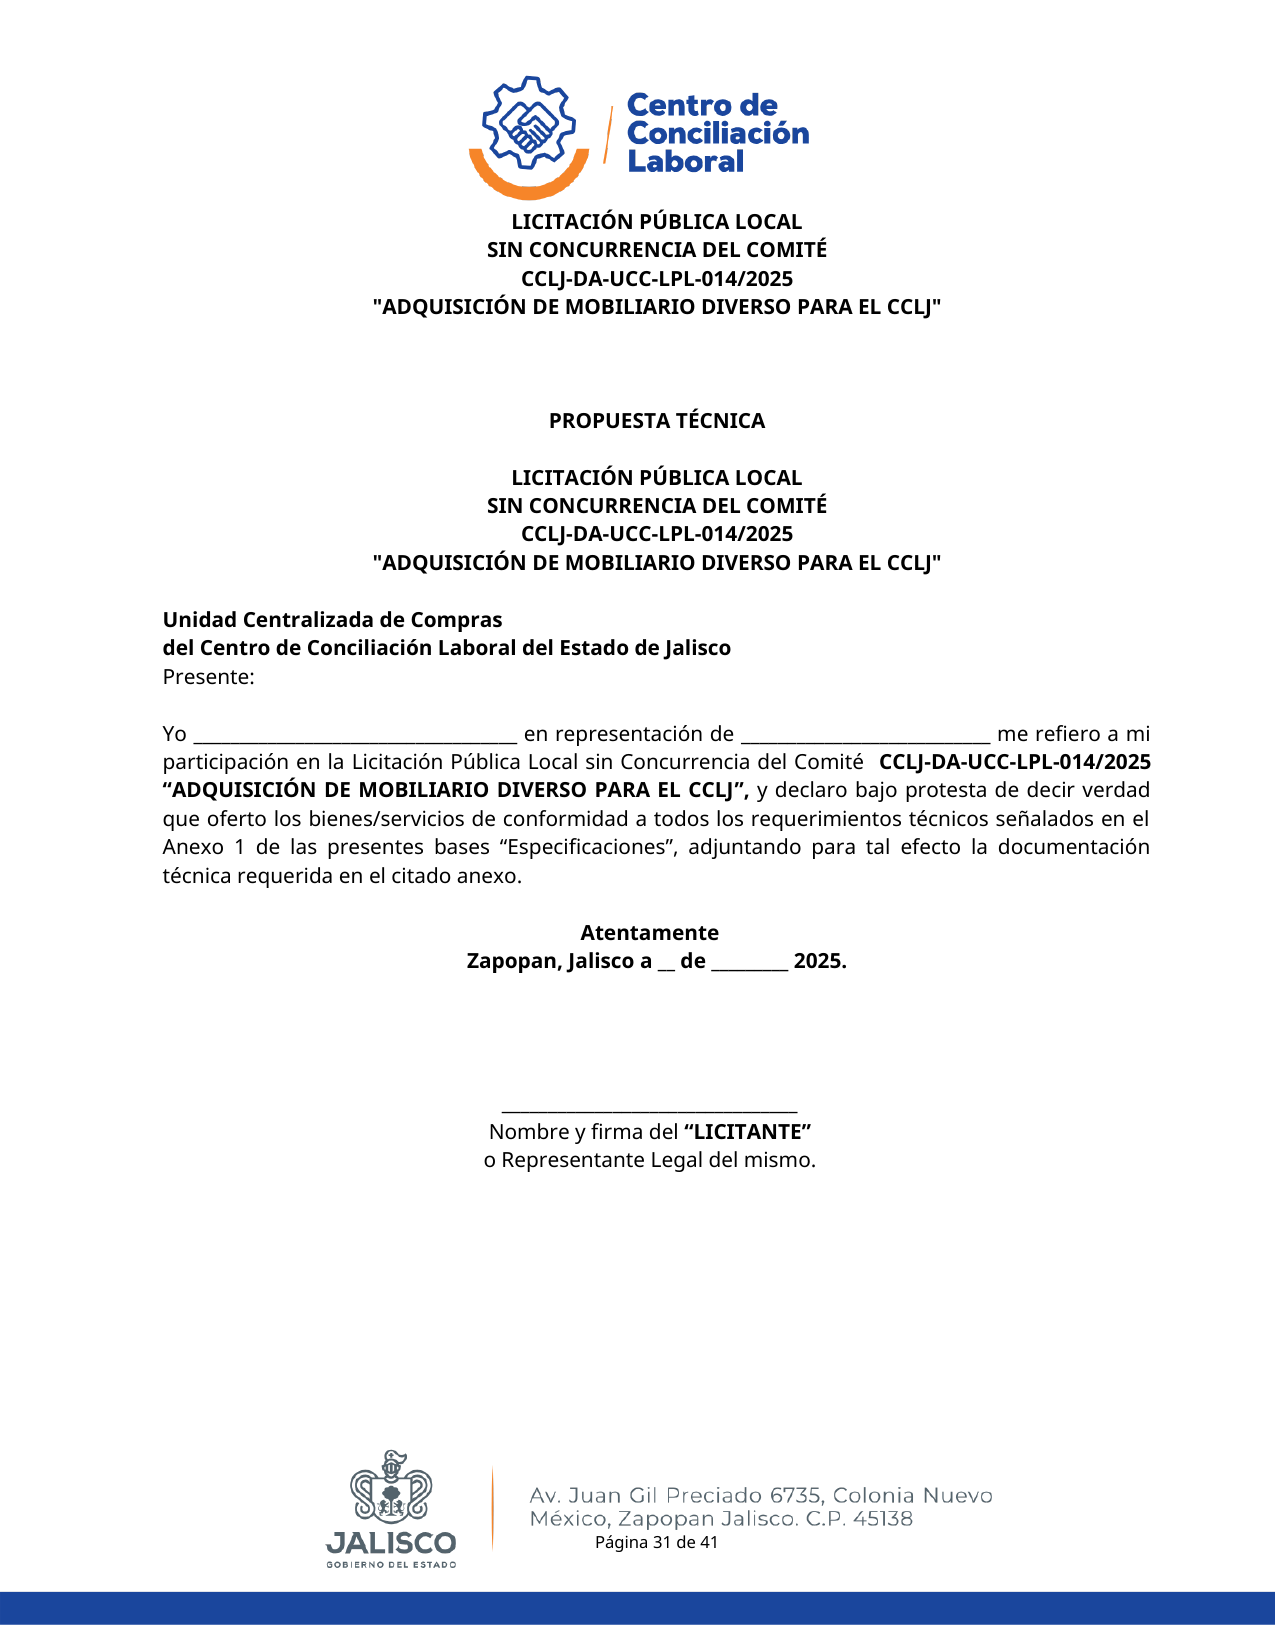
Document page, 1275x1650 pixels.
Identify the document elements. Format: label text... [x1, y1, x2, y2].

text Zapopan, Jalisco a __ de _________ 2025. [162, 946, 1152, 974]
text CCLJ-DA-UCC-LPL-014/2025 [162, 264, 1152, 292]
text PROPUESTA TÉCNICA [162, 406, 1152, 434]
text Presente: [162, 662, 1152, 690]
text "ADQUISICIÓN DE MOBILIARIO DIVERSO PARA EL CCLJ" [162, 548, 1152, 576]
text Atentamente [162, 918, 1137, 946]
text SIN CONCURRENCIA DEL COMITÉ [162, 491, 1152, 519]
text SIN CONCURRENCIA DEL COMITÉ [162, 235, 1152, 264]
text CCLJ-DA-UCC-LPL-014/2025 [162, 519, 1152, 548]
text Nombre y firma del “LICITANTE” [162, 1117, 1137, 1145]
text o Representante Legal del mismo. [162, 1145, 1137, 1174]
text "ADQUISICIÓN DE MOBILIARIO DIVERSO PARA EL CCLJ" [162, 292, 1152, 321]
text LICITACIÓN PÚBLICA LOCAL [162, 463, 1152, 491]
text LICITACIÓN PÚBLICA LOCAL [162, 207, 1152, 235]
text del Centro de Conciliación Laboral del Estado de Jalisco [162, 633, 1152, 662]
text ________________________________ [162, 1088, 1137, 1117]
text Unidad Centralizada de Compras [162, 605, 1152, 633]
text Yo ___________________________________ en representación de ___________________________ me refiero a mi participación en la Licitación Pública Local sin Concurrencia del Comité CCLJ-DA-UCC-LPL-014/2025 “ADQUISICIÓN DE MOBILIARIO DIVERSO PARA EL CCLJ”, y declaro bajo protesta de decir verdad que oferto los bienes/servicios de conformidad a todos los requerimientos técnicos señalados en el Anexo 1 de las presentes bases “Especificaciones”, adjuntando para tal efecto la documentación técnica requerida en el citado anexo. [162, 719, 1152, 889]
picture [0, 3, 1275, 1650]
